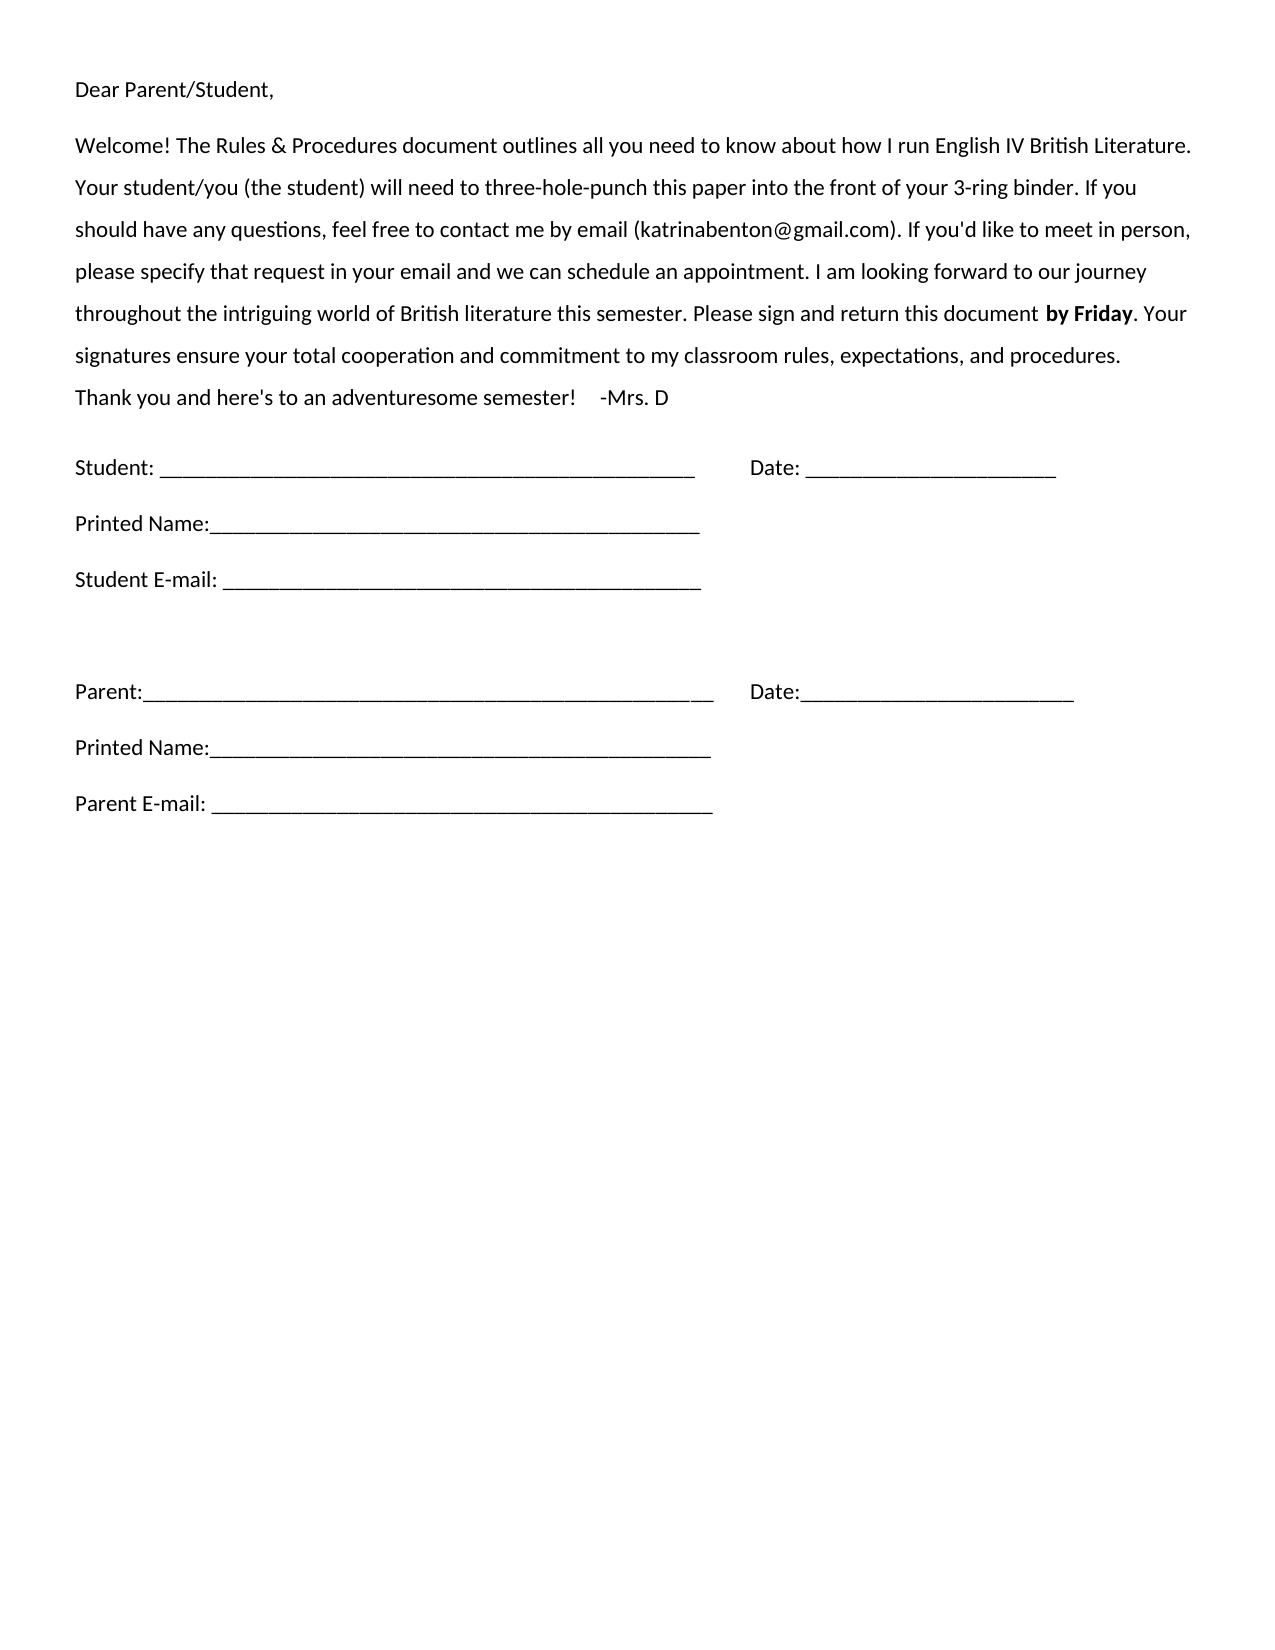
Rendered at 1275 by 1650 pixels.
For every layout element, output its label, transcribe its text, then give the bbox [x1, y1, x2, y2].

text Printed Name:____________________________________________ [75, 733, 1200, 761]
text Printed Name:___________________________________________ [75, 509, 1200, 537]
text Parent:__________________________________________________ Date:________________________ [75, 677, 1200, 705]
text Student: _______________________________________________ Date: ______________________ [75, 453, 1200, 481]
text Parent E-mail: ____________________________________________ [75, 789, 1200, 817]
text Welcome! The Rules & Procedures document outlines all you need to know about how I run English IV British Literature. Your student/you (the student) will need to three-hole-punch this paper into the front of your 3-ring binder. If you should have any questions, feel free to contact me by email (katrinabenton@gmail.com). If you'd like to meet in person, please specify that request in your email and we can schedule an appointment. I am looking forward to our journey throughout the intriguing world of British literature this semester. Please sign and return this document by Friday. Your signatures ensure your total cooperation and commitment to my classroom rules, expectations, and procedures. [75, 131, 1200, 369]
text Student E-mail: __________________________________________ [75, 565, 1200, 593]
text Thank you and here's to an adventuresome semester! -Mrs. D [75, 383, 1200, 411]
text Dear Parent/Student, [75, 75, 1200, 103]
